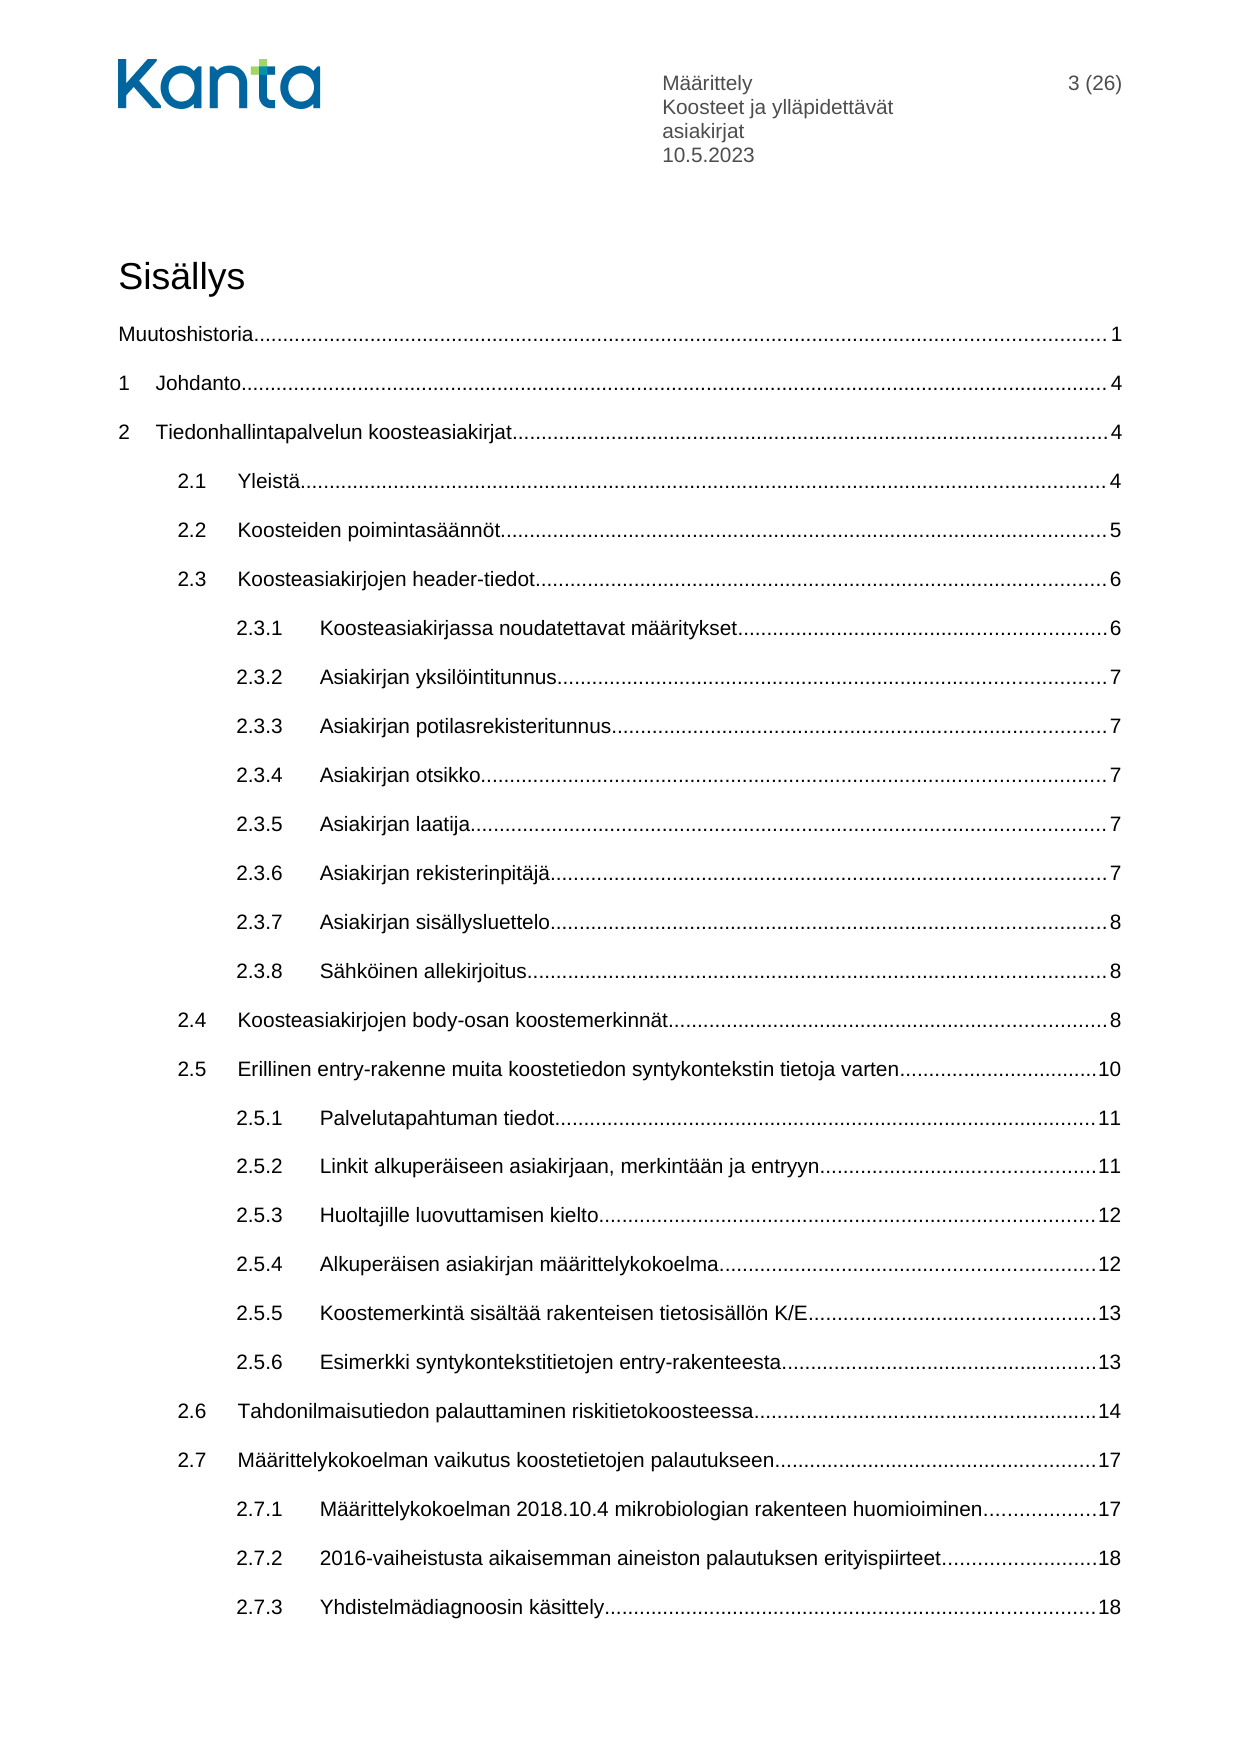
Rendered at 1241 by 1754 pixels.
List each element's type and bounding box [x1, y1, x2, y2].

picture [118, 59, 321, 109]
